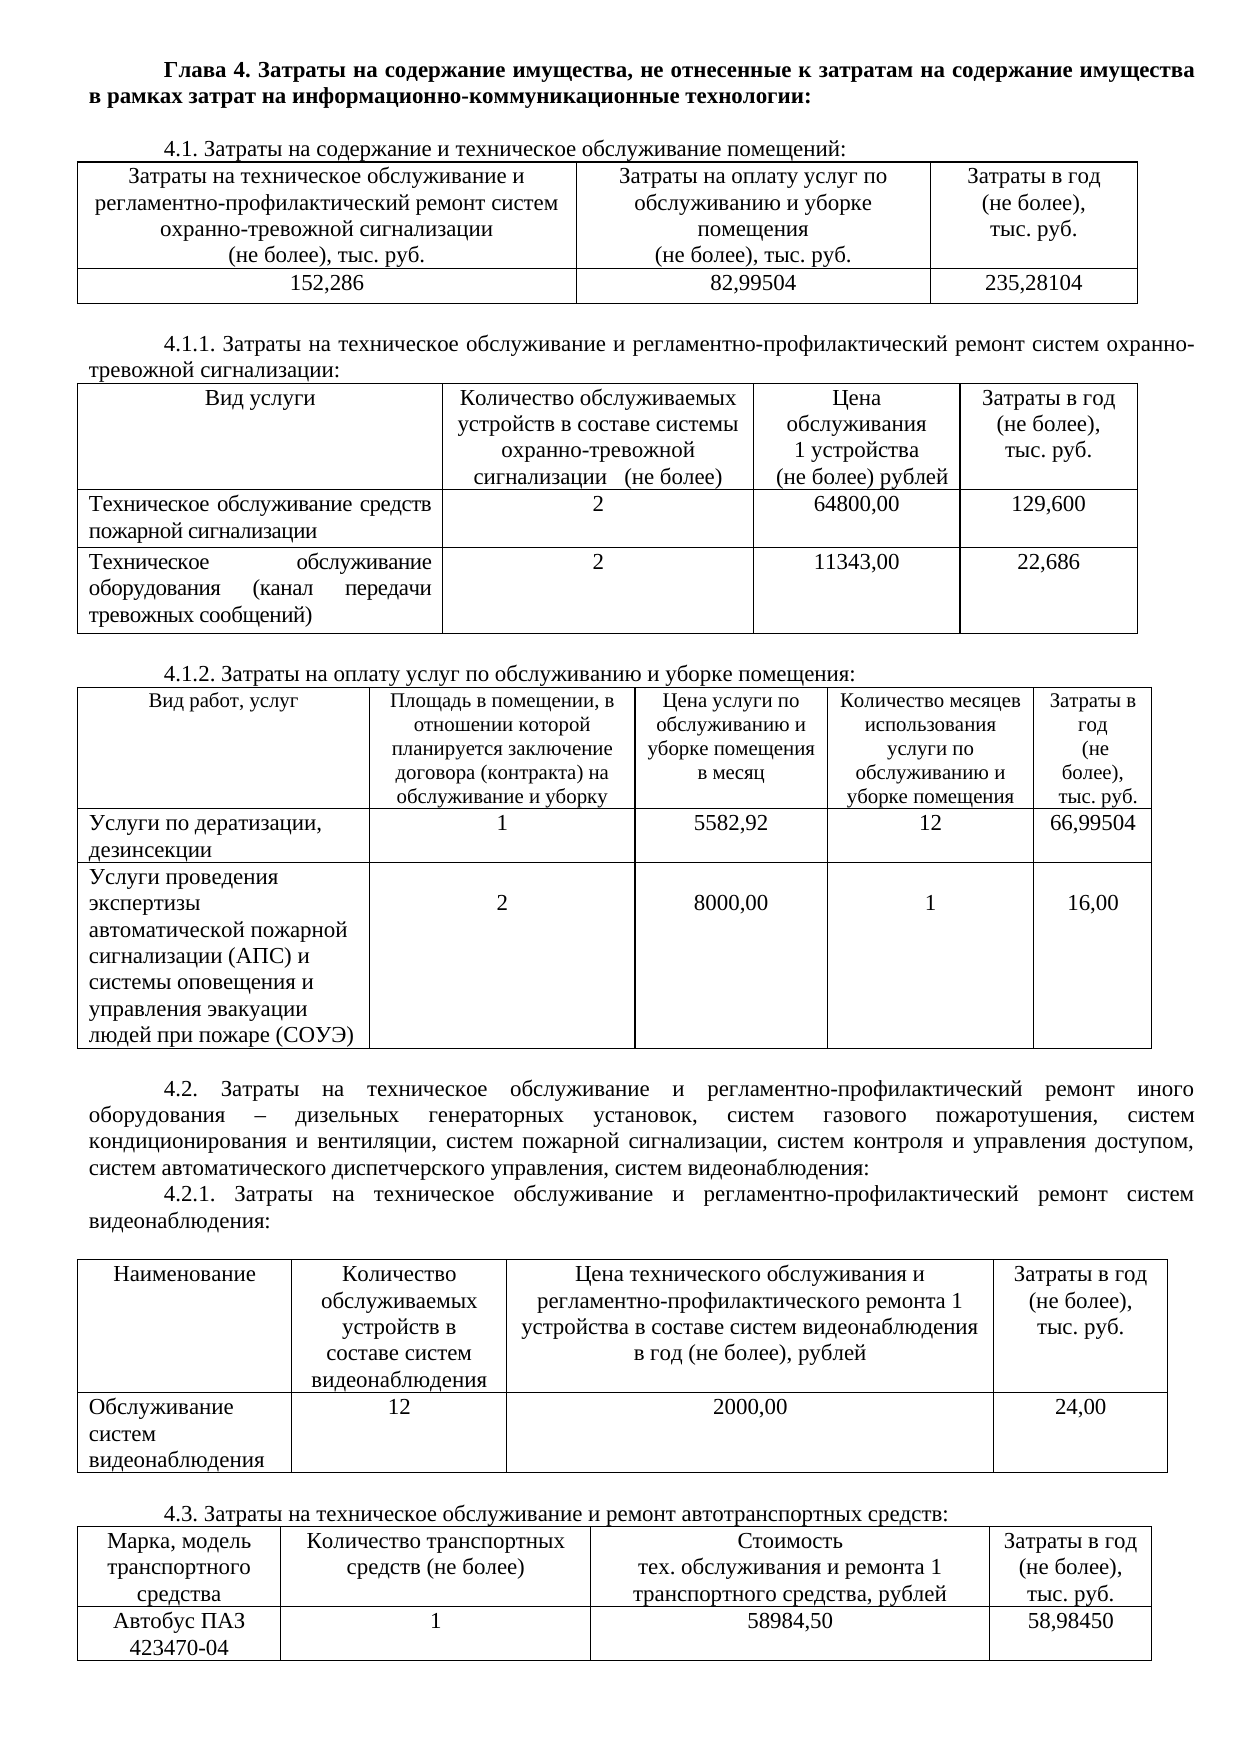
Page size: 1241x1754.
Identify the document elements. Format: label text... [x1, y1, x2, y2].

table_header Затраты в год (не более), тыс. руб. [994, 1260, 1167, 1392]
table_header Затраты на техническое обслуживание и регламентно-профилактический ремонт систем охранно-тревожной сигнализации (не более), тыс. руб. [78, 163, 576, 268]
text 4.1. Затраты на содержание и техническое обслуживание помещений: [89, 135, 1196, 161]
table_header Вид работ, услуг [78, 688, 369, 808]
table_cell 129,600 [961, 490, 1137, 547]
table_header Стоимость тех. обслуживания и ремонта 1 транспортного средства, рублей [591, 1527, 989, 1606]
table_header Цена услуги по обслуживанию и уборке помещения в месяц [636, 688, 827, 808]
table_cell 5582,92 [636, 809, 827, 862]
table_cell 66,99504 [1034, 809, 1151, 862]
table_cell 2 [370, 863, 634, 1047]
table_cell 82,99504 [577, 269, 930, 303]
table_cell 2 [443, 490, 753, 547]
text 4.1.1. Затраты на техническое обслуживание и регламентно-профилактический ремонт систем охранно-тревожной сигнализации: [89, 330, 1196, 383]
table_header Количество обслуживаемых устройств в составе системы охранно-тревожной сигнализации (не более) [443, 384, 753, 489]
table_cell 1 [828, 863, 1033, 1047]
table_cell Техническое обслуживание средств пожарной сигнализации [78, 490, 442, 547]
table_header Затраты в год (не более), тыс. руб. [990, 1527, 1151, 1606]
table_cell 2000,00 [507, 1393, 993, 1472]
table_cell Обслуживание систем видеонаблюдения [78, 1393, 291, 1472]
table_cell 58,98450 [990, 1607, 1151, 1660]
table_cell 24,00 [994, 1393, 1167, 1472]
table_header Затраты на оплату услуг по обслуживанию и уборке помещения (не более), тыс. руб. [577, 163, 930, 268]
table_cell 16,00 [1034, 863, 1151, 1047]
table_cell Услуги по дератизации, дезинсекции [78, 809, 369, 862]
table_cell 11343,00 [754, 548, 959, 633]
table_header Площадь в помещении, в отношении которой планируется заключение договора (контракта) на обслуживание и уборку [370, 688, 634, 808]
table_cell 1 [281, 1607, 590, 1660]
table_cell 12 [292, 1393, 506, 1472]
table_header Затраты в год (не более), тыс. руб. [1034, 688, 1151, 808]
text 4.2. Затраты на техническое обслуживание и регламентно-профилактический ремонт иного оборудования – дизельных генераторных установок, систем газового пожаротушения, систем кондиционирования и вентиляции, систем пожарной сигнализации, систем контроля и управления доступом, систем автоматического диспетчерского управления, систем видеонаблюдения: [89, 1075, 1196, 1180]
table_cell 22,686 [961, 548, 1137, 633]
table_header Количество обслуживаемых устройств в составе систем видеонаблюдения [292, 1260, 506, 1392]
table_header Цена технического обслуживания и регламентно-профилактического ремонта 1 устройства в составе систем видеонаблюдения в год (не более), рублей [507, 1260, 993, 1392]
text 4.2.1. Затраты на техническое обслуживание и регламентно-профилактический ремонт систем видеонаблюдения: [89, 1180, 1196, 1233]
table_header Вид услуги [78, 384, 442, 489]
table_cell 1 [370, 809, 634, 862]
table_header Количество месяцев использования услуги по обслуживанию и уборке помещения [828, 688, 1033, 808]
table_header Затраты в год (не более), тыс. руб. [961, 384, 1137, 489]
table_cell 12 [828, 809, 1033, 862]
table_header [281, 1527, 590, 1606]
table_cell Автобус ПАЗ 423470-04 [78, 1607, 280, 1660]
table_cell 152,286 [78, 269, 576, 303]
table_header Цена обслуживания 1 устройства (не более) рублей [754, 384, 959, 489]
table_header Наименование [78, 1260, 291, 1392]
text 4.1.2. Затраты на оплату услуг по обслуживанию и уборке помещения: [89, 661, 1196, 687]
table_cell 58984,50 [591, 1607, 989, 1660]
text Глава 4. Затраты на содержание имущества, не отнесенные к затратам на содержание имущества в рамках затрат на информационно-коммуникационные технологии: [89, 56, 1196, 109]
table_cell 8000,00 [636, 863, 827, 1047]
text 4.3. Затраты на техническое обслуживание и ремонт автотранспортных средств: [89, 1500, 1196, 1526]
table_cell Услуги проведения экспертизы автоматической пожарной сигнализации (АПС) и системы оповещения и управления эвакуации людей при пожаре (СОУЭ) [78, 863, 369, 1047]
table_header Затраты в год (не более), тыс. руб. [931, 163, 1137, 268]
table_header Марка, модель транспортного средства [78, 1527, 280, 1606]
table_cell 235,28104 [931, 269, 1137, 303]
table_cell 64800,00 [754, 490, 959, 547]
table_cell 2 [443, 548, 753, 633]
table_cell Техническое обслуживание оборудования (канал передачи тревожных сообщений) [78, 548, 442, 633]
